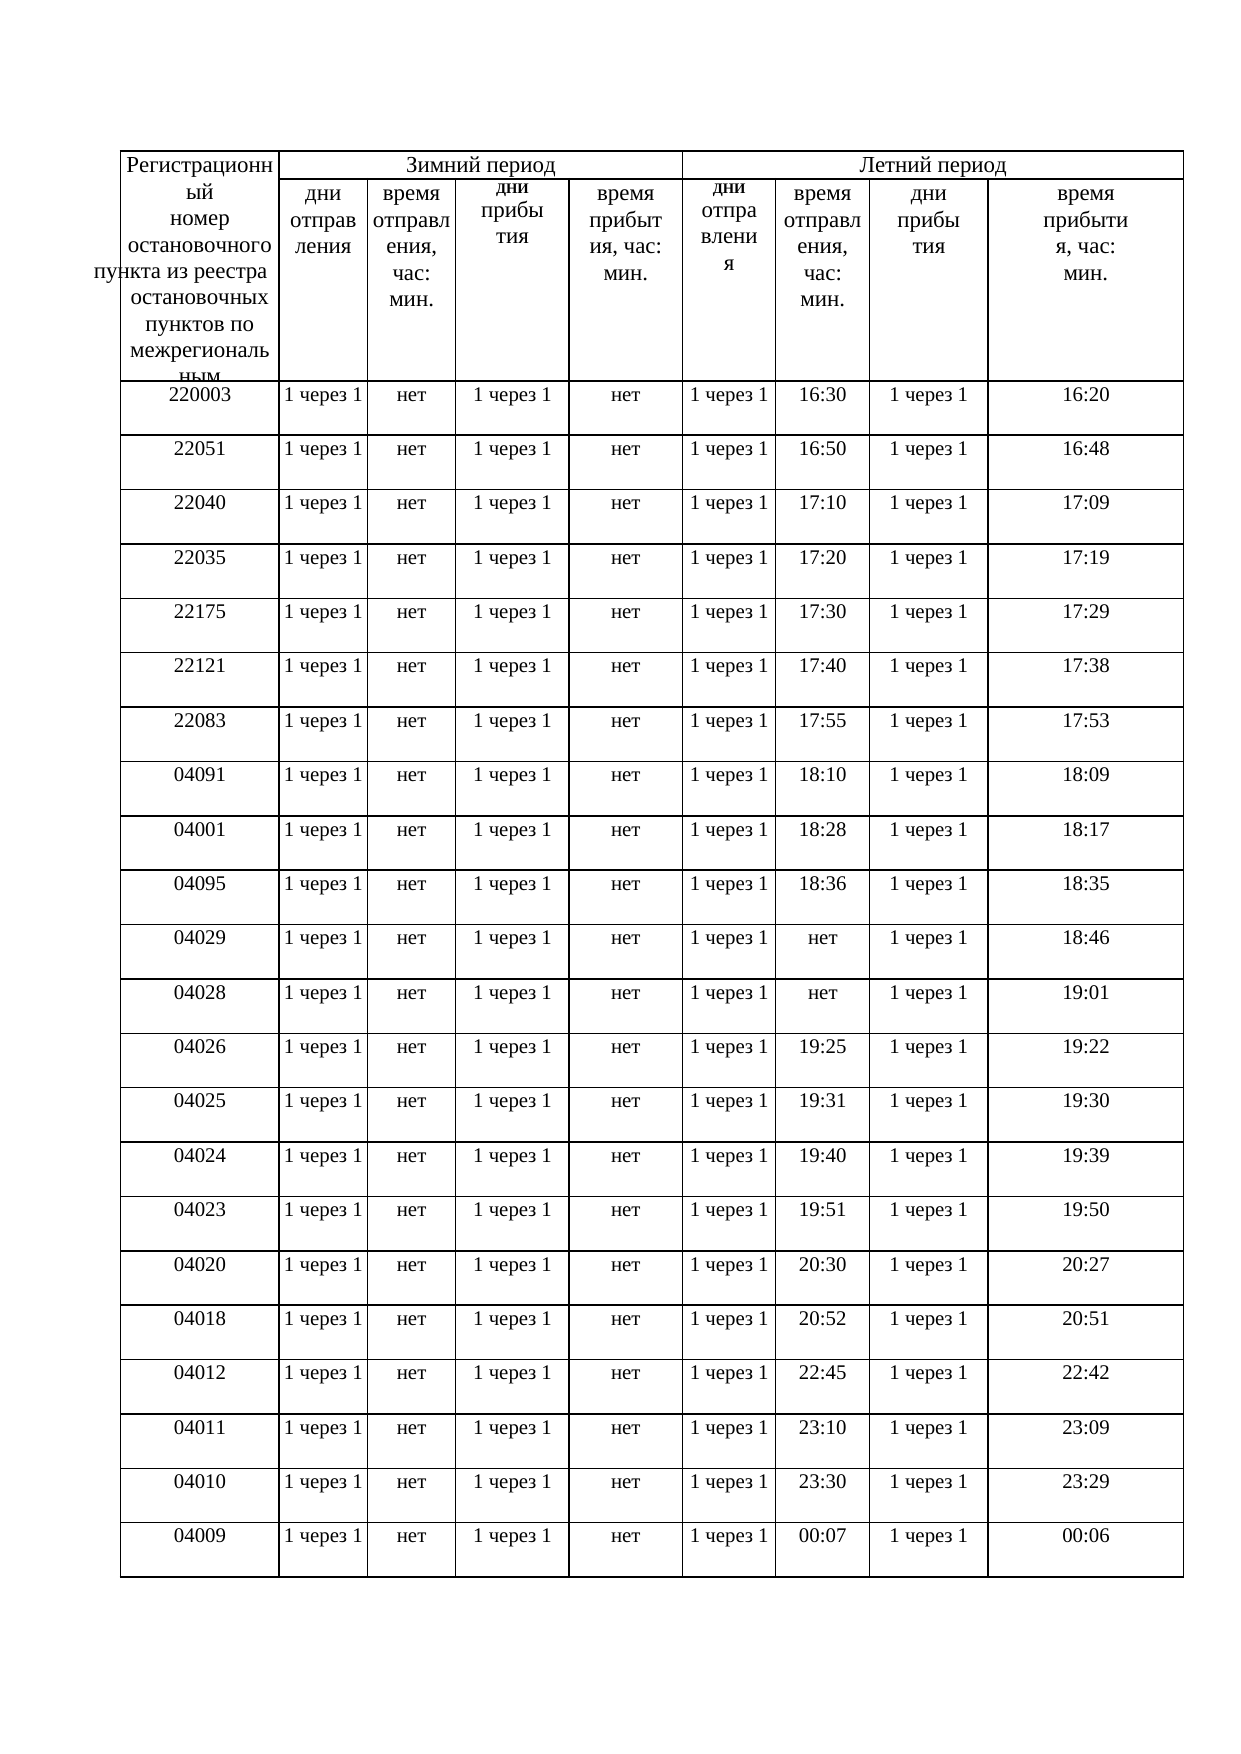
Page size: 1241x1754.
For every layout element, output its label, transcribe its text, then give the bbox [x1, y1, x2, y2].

table_cell 1 через 1 [456, 382, 568, 434]
table_cell нет [368, 599, 455, 652]
table_cell нет [368, 545, 455, 597]
table_cell время прибыт ия, час: мин. [570, 180, 682, 380]
table_cell 1 через 1 [870, 1252, 987, 1304]
table_cell 1 через 1 [456, 1034, 568, 1087]
table_cell 1 через 1 [456, 1197, 568, 1250]
table_cell 04095 [121, 871, 278, 924]
table_cell 1 через 1 [683, 1360, 775, 1413]
table_cell 16:50 [776, 436, 869, 489]
table_cell время отправл ения, час: мин. [368, 180, 455, 380]
table_cell нет [570, 436, 682, 489]
table_cell 17:40 [776, 653, 869, 706]
table_cell 1 через 1 [870, 490, 987, 543]
table_cell 04091 [121, 762, 278, 815]
table_cell 16:48 [989, 436, 1183, 489]
table_cell 1 через 1 [456, 1523, 568, 1576]
table_cell 20:27 [989, 1252, 1183, 1304]
table_cell 19:25 [776, 1034, 869, 1087]
table_cell нет [570, 490, 682, 543]
table_cell 1 через 1 [683, 490, 775, 543]
table_cell 1 через 1 [870, 871, 987, 924]
table_cell 1 через 1 [683, 1088, 775, 1141]
table_cell нет [570, 817, 682, 869]
table_cell 1 через 1 [683, 980, 775, 1032]
table_cell 1 через 1 [280, 1306, 367, 1359]
table_cell нет [368, 1415, 455, 1467]
table_cell 1 через 1 [456, 762, 568, 815]
table_cell 1 через 1 [683, 1306, 775, 1359]
table_cell 04011 [121, 1415, 278, 1467]
table_cell 1 через 1 [456, 545, 568, 597]
table_cell 1 через 1 [683, 817, 775, 869]
table_cell 1 через 1 [280, 599, 367, 652]
table_cell нет [570, 1034, 682, 1087]
table_cell 17:30 [776, 599, 869, 652]
table_cell нет [570, 1197, 682, 1250]
table_cell 1 через 1 [870, 1197, 987, 1250]
table_cell 22:42 [989, 1360, 1183, 1413]
table_cell 04020 [121, 1252, 278, 1304]
table_cell 23:29 [989, 1469, 1183, 1522]
table_cell нет [570, 1143, 682, 1196]
table_cell нет [368, 871, 455, 924]
table_cell нет [368, 490, 455, 543]
table_cell 04025 [121, 1088, 278, 1141]
table_cell 1 через 1 [683, 1415, 775, 1467]
table_cell 1 через 1 [280, 871, 367, 924]
table_cell нет [776, 980, 869, 1032]
table_cell 18:09 [989, 762, 1183, 815]
table_cell 18:46 [989, 925, 1183, 978]
table_cell 17:38 [989, 653, 1183, 706]
table_cell 220003 [121, 382, 278, 434]
table_cell 1 через 1 [870, 1088, 987, 1141]
table_cell 1 через 1 [683, 599, 775, 652]
table_header Летний период [683, 152, 1183, 178]
table_cell 1 через 1 [870, 1415, 987, 1467]
table_cell 23:09 [989, 1415, 1183, 1467]
table_cell нет [570, 1306, 682, 1359]
table_cell 1 через 1 [280, 545, 367, 597]
table_cell 22121 [121, 653, 278, 706]
table_cell 22175 [121, 599, 278, 652]
table_cell 00:06 [989, 1523, 1183, 1576]
table_cell 1 через 1 [456, 1360, 568, 1413]
table_cell 1 через 1 [456, 871, 568, 924]
table_cell 04024 [121, 1143, 278, 1196]
table_cell нет [570, 1252, 682, 1304]
table_cell 1 через 1 [280, 925, 367, 978]
table_cell 1 через 1 [683, 871, 775, 924]
table_cell 17:29 [989, 599, 1183, 652]
table_cell 1 через 1 [870, 762, 987, 815]
table_cell 1 через 1 [870, 708, 987, 761]
table_cell 1 через 1 [456, 1252, 568, 1304]
table_cell 22035 [121, 545, 278, 597]
table_cell 1 через 1 [870, 1034, 987, 1087]
table_cell нет [570, 980, 682, 1032]
table_cell ДНИ отпра влени я [683, 180, 775, 380]
table_cell 1 через 1 [683, 382, 775, 434]
table_cell 1 через 1 [870, 382, 987, 434]
table_cell нет [368, 436, 455, 489]
table_cell 00:07 [776, 1523, 869, 1576]
table_cell 1 через 1 [683, 1469, 775, 1522]
table_cell 1 через 1 [280, 653, 367, 706]
table_cell 1 через 1 [683, 653, 775, 706]
table_cell 20:52 [776, 1306, 869, 1359]
table_cell нет [570, 1088, 682, 1141]
table_cell 04018 [121, 1306, 278, 1359]
table_cell 19:50 [989, 1197, 1183, 1250]
table_cell 1 через 1 [280, 1088, 367, 1141]
table_cell 1 через 1 [870, 599, 987, 652]
table_cell нет [570, 653, 682, 706]
table_cell 04001 [121, 817, 278, 869]
table_cell 1 через 1 [280, 817, 367, 869]
table_cell 1 через 1 [683, 1252, 775, 1304]
table_cell нет [570, 599, 682, 652]
table_cell нет [368, 1523, 455, 1576]
table_cell 18:17 [989, 817, 1183, 869]
table_cell 18:36 [776, 871, 869, 924]
table_cell нет [368, 980, 455, 1032]
table_cell 1 через 1 [280, 1197, 367, 1250]
table_cell нет [570, 871, 682, 924]
table_cell 1 через 1 [280, 1415, 367, 1467]
table_cell 1 через 1 [280, 382, 367, 434]
table_cell 1 через 1 [280, 436, 367, 489]
table_cell 17:20 [776, 545, 869, 597]
table_cell 1 через 1 [280, 1469, 367, 1522]
table_cell 18:28 [776, 817, 869, 869]
table_cell 1 через 1 [456, 980, 568, 1032]
table_cell 1 через 1 [870, 925, 987, 978]
table_cell 04012 [121, 1360, 278, 1413]
table_cell 1 через 1 [870, 1306, 987, 1359]
table_cell 19:22 [989, 1034, 1183, 1087]
table_cell нет [368, 1034, 455, 1087]
table_cell 04010 [121, 1469, 278, 1522]
table_cell 1 через 1 [456, 708, 568, 761]
table_cell 1 через 1 [870, 980, 987, 1032]
table_cell время отправл ения, час: мин. [776, 180, 869, 380]
table_cell 1 через 1 [683, 1143, 775, 1196]
table_cell нет [570, 545, 682, 597]
table_cell 1 через 1 [870, 817, 987, 869]
table_cell 1 через 1 [683, 762, 775, 815]
table_cell 1 через 1 [870, 436, 987, 489]
table_cell 1 через 1 [280, 1143, 367, 1196]
table_cell 19:40 [776, 1143, 869, 1196]
table_cell нет [368, 1143, 455, 1196]
table_cell 1 через 1 [683, 1523, 775, 1576]
table_cell нет [570, 925, 682, 978]
table_header Зимний период [280, 152, 682, 178]
table_cell 22083 [121, 708, 278, 761]
table_cell 1 через 1 [870, 1469, 987, 1522]
table_cell 1 через 1 [280, 1360, 367, 1413]
table_cell 1 через 1 [456, 1143, 568, 1196]
table_cell 1 через 1 [683, 1034, 775, 1087]
table_cell нет [368, 762, 455, 815]
table_cell нет [368, 817, 455, 869]
table_cell 18:35 [989, 871, 1183, 924]
table_cell 23:10 [776, 1415, 869, 1467]
table_cell 20:30 [776, 1252, 869, 1304]
table_cell 04026 [121, 1034, 278, 1087]
table_cell 17:55 [776, 708, 869, 761]
table_cell 1 через 1 [683, 436, 775, 489]
table_cell нет [570, 762, 682, 815]
table_cell нет [368, 1469, 455, 1522]
table_cell 22:45 [776, 1360, 869, 1413]
table_cell нет [368, 1360, 455, 1413]
table_cell 23:30 [776, 1469, 869, 1522]
table_cell 1 через 1 [456, 817, 568, 869]
table_cell 1 через 1 [870, 1523, 987, 1576]
table_cell 1 через 1 [456, 1469, 568, 1522]
table_cell время прибыти я, час: мин. [989, 180, 1183, 380]
table_cell нет [368, 1088, 455, 1141]
table_cell нет [368, 1252, 455, 1304]
table_cell 22040 [121, 490, 278, 543]
table_cell 16:20 [989, 382, 1183, 434]
table_cell 04009 [121, 1523, 278, 1576]
table_cell 1 через 1 [870, 1360, 987, 1413]
table_cell 1 через 1 [280, 1523, 367, 1576]
table_cell нет [368, 925, 455, 978]
table_cell 1 через 1 [683, 708, 775, 761]
table_cell 19:01 [989, 980, 1183, 1032]
table_cell нет [570, 1415, 682, 1467]
table_cell нет [368, 708, 455, 761]
table_cell 1 через 1 [280, 1252, 367, 1304]
table_cell 1 через 1 [280, 762, 367, 815]
table_cell 1 через 1 [870, 1143, 987, 1196]
table_cell 1 через 1 [870, 653, 987, 706]
table_cell 1 через 1 [456, 653, 568, 706]
table_cell 1 через 1 [683, 925, 775, 978]
table_cell 1 через 1 [280, 980, 367, 1032]
table_cell 04028 [121, 980, 278, 1032]
table_cell 1 через 1 [280, 490, 367, 543]
table_cell 17:19 [989, 545, 1183, 597]
table_cell нет [368, 382, 455, 434]
table_cell 19:39 [989, 1143, 1183, 1196]
table_cell ДНИ прибы тия [456, 180, 568, 380]
table_cell нет [570, 382, 682, 434]
table_cell 1 через 1 [870, 545, 987, 597]
table_cell 19:51 [776, 1197, 869, 1250]
table_cell нет [368, 1197, 455, 1250]
table_cell дни отправ ления [280, 180, 367, 380]
table_cell 19:30 [989, 1088, 1183, 1141]
table_cell дни прибы тия [870, 180, 987, 380]
table_cell 1 через 1 [456, 599, 568, 652]
table_cell 17:09 [989, 490, 1183, 543]
table_cell нет [570, 1360, 682, 1413]
table_cell 1 через 1 [683, 545, 775, 597]
table_cell нет [368, 1306, 455, 1359]
table_cell 1 через 1 [456, 1306, 568, 1359]
table_cell 22051 [121, 436, 278, 489]
table_cell нет [570, 1523, 682, 1576]
table_cell 17:53 [989, 708, 1183, 761]
table_cell 20:51 [989, 1306, 1183, 1359]
table_cell 17:10 [776, 490, 869, 543]
table_header Регистрационный номер остановочного пункта из реестра остановочных пунктов по межрегиональным маршрутам регулярных перевозок [121, 152, 278, 380]
table_cell 1 через 1 [456, 490, 568, 543]
table_cell 1 через 1 [280, 1034, 367, 1087]
table_cell нет [570, 1469, 682, 1522]
table_cell нет [776, 925, 869, 978]
table_cell 1 через 1 [456, 1415, 568, 1467]
table_cell 18:10 [776, 762, 869, 815]
table_cell нет [570, 708, 682, 761]
table_cell нет [368, 653, 455, 706]
table_cell 1 через 1 [456, 436, 568, 489]
table_cell 19:31 [776, 1088, 869, 1141]
table_cell 1 через 1 [280, 708, 367, 761]
table_cell 16:30 [776, 382, 869, 434]
table_cell 04023 [121, 1197, 278, 1250]
table_cell 04029 [121, 925, 278, 978]
table_cell 1 через 1 [456, 925, 568, 978]
table_cell 1 через 1 [683, 1197, 775, 1250]
table_cell 1 через 1 [456, 1088, 568, 1141]
